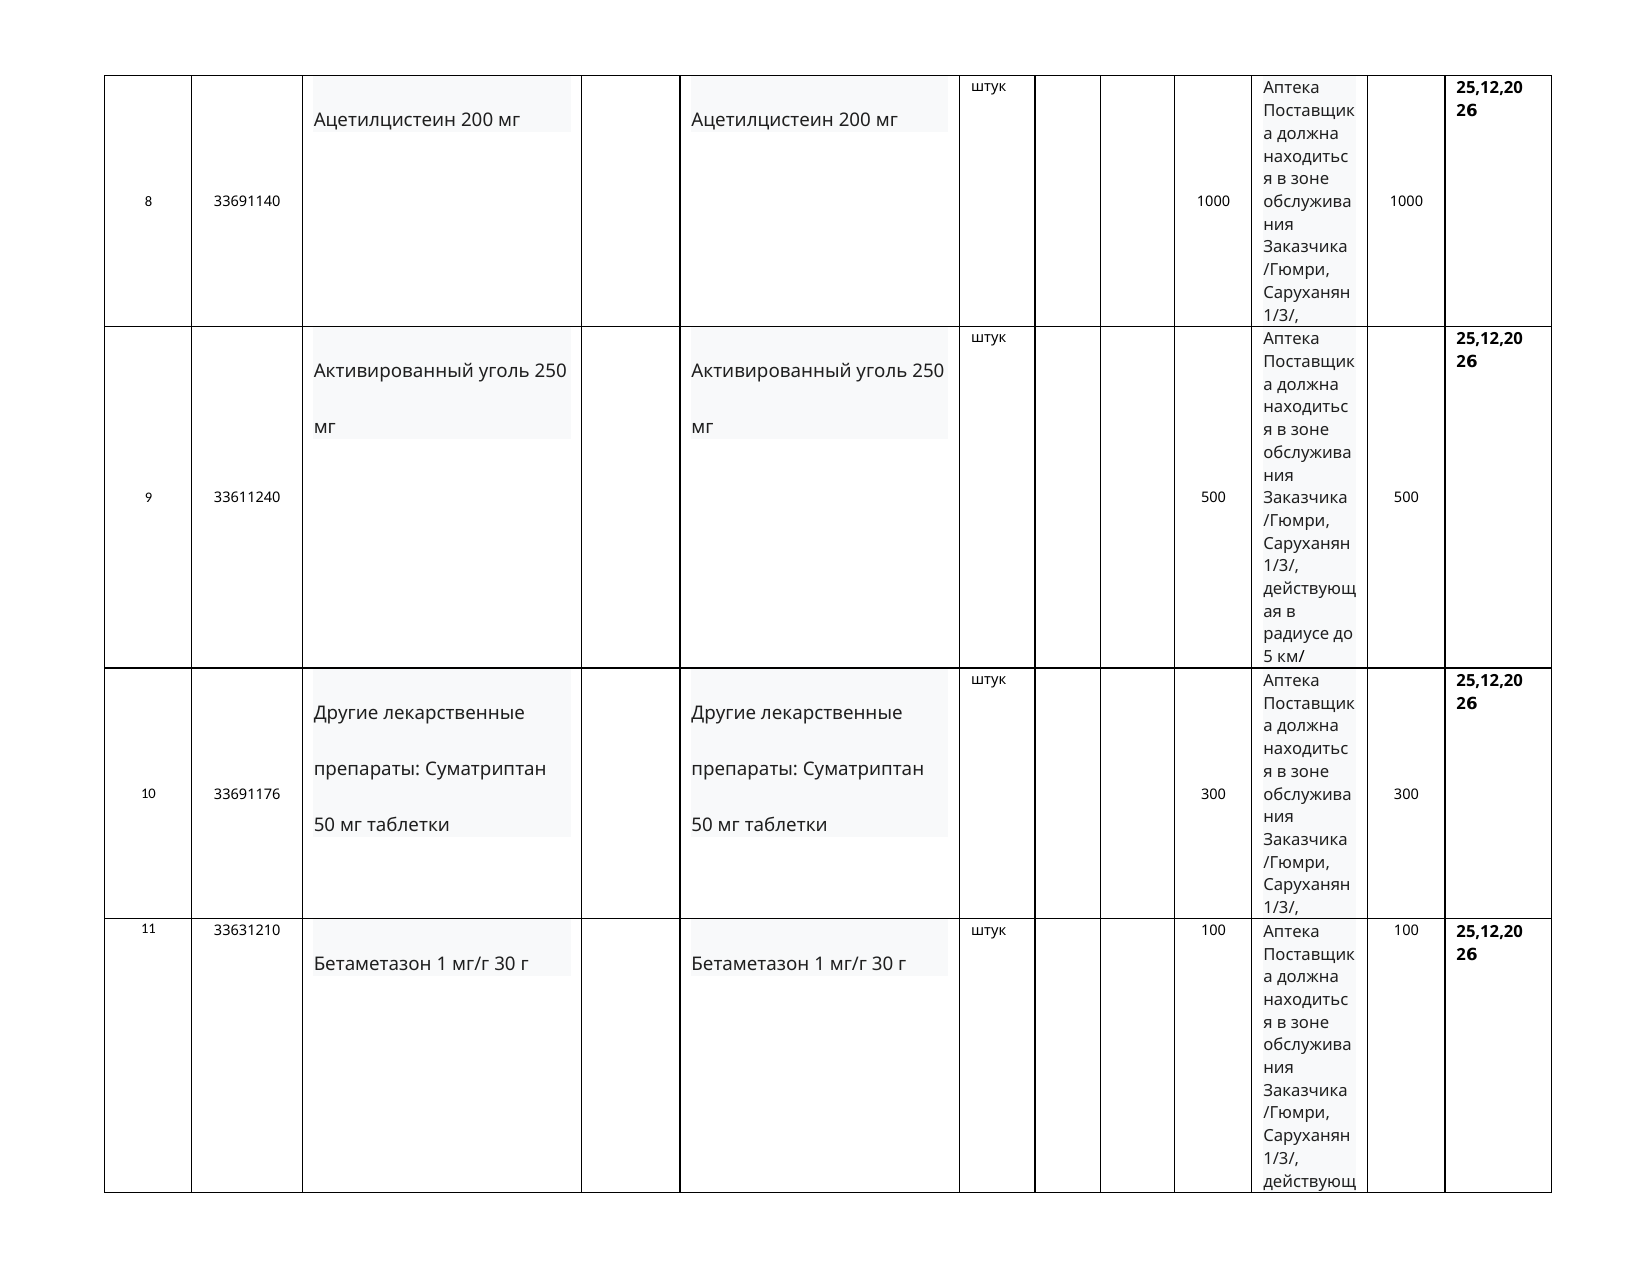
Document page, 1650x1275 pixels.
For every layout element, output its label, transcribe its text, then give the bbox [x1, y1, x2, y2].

table_cell Другие лекарственные препараты: Суматриптан 50 мг таблетки [303, 669, 581, 918]
table_cell [1101, 76, 1174, 326]
table_cell 9 [105, 327, 191, 667]
table_cell штук [960, 669, 1034, 918]
table_cell 25,12,2026 [1446, 76, 1551, 326]
table_cell 1000 [1175, 76, 1251, 326]
table_cell 300 [1175, 669, 1251, 918]
table_cell 25,12,2026 [1446, 327, 1551, 667]
table_cell [1101, 919, 1174, 1192]
table_cell 500 [1368, 327, 1444, 667]
table_cell [582, 327, 679, 667]
table_cell [582, 919, 679, 1192]
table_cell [303, 919, 581, 1192]
table_cell 300 [1368, 669, 1444, 918]
table_cell 8 [105, 76, 191, 326]
table_cell [1036, 919, 1100, 1192]
table_cell [1036, 669, 1100, 918]
table_cell [1036, 327, 1100, 667]
table_cell 10 [105, 669, 191, 918]
table_cell штук [960, 327, 1034, 667]
table_cell 11 [105, 919, 191, 1192]
table_cell [1101, 327, 1174, 667]
table_cell Ацетилцистеин 200 мг [303, 76, 581, 326]
table_cell 33631210 [192, 919, 302, 1192]
table_cell [582, 669, 679, 918]
table_cell 33611240 [192, 327, 302, 667]
table_cell 100 [1368, 919, 1444, 1192]
table_cell штук [960, 76, 1034, 326]
table_cell Другие лекарственные препараты: Суматриптан 50 мг таблетки [681, 669, 959, 918]
table_cell Ацетилцистеин 200 мг [681, 76, 959, 326]
table_cell 1000 [1368, 76, 1444, 326]
table_cell Активированный уголь 250 мг [303, 327, 581, 667]
table_cell Активированный уголь 250 мг [681, 327, 959, 667]
table_cell [582, 76, 679, 326]
table_cell 25,12,2026 [1446, 919, 1551, 1192]
table_cell 500 [1175, 327, 1251, 667]
table_cell штук [960, 919, 1034, 1192]
table_cell [1036, 76, 1100, 326]
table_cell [681, 919, 959, 1192]
table_cell 33691140 [192, 76, 302, 326]
table_cell [1101, 669, 1174, 918]
table_cell 25,12,2026 [1446, 669, 1551, 918]
table_cell 100 [1175, 919, 1251, 1192]
table_cell 33691176 [192, 669, 302, 918]
